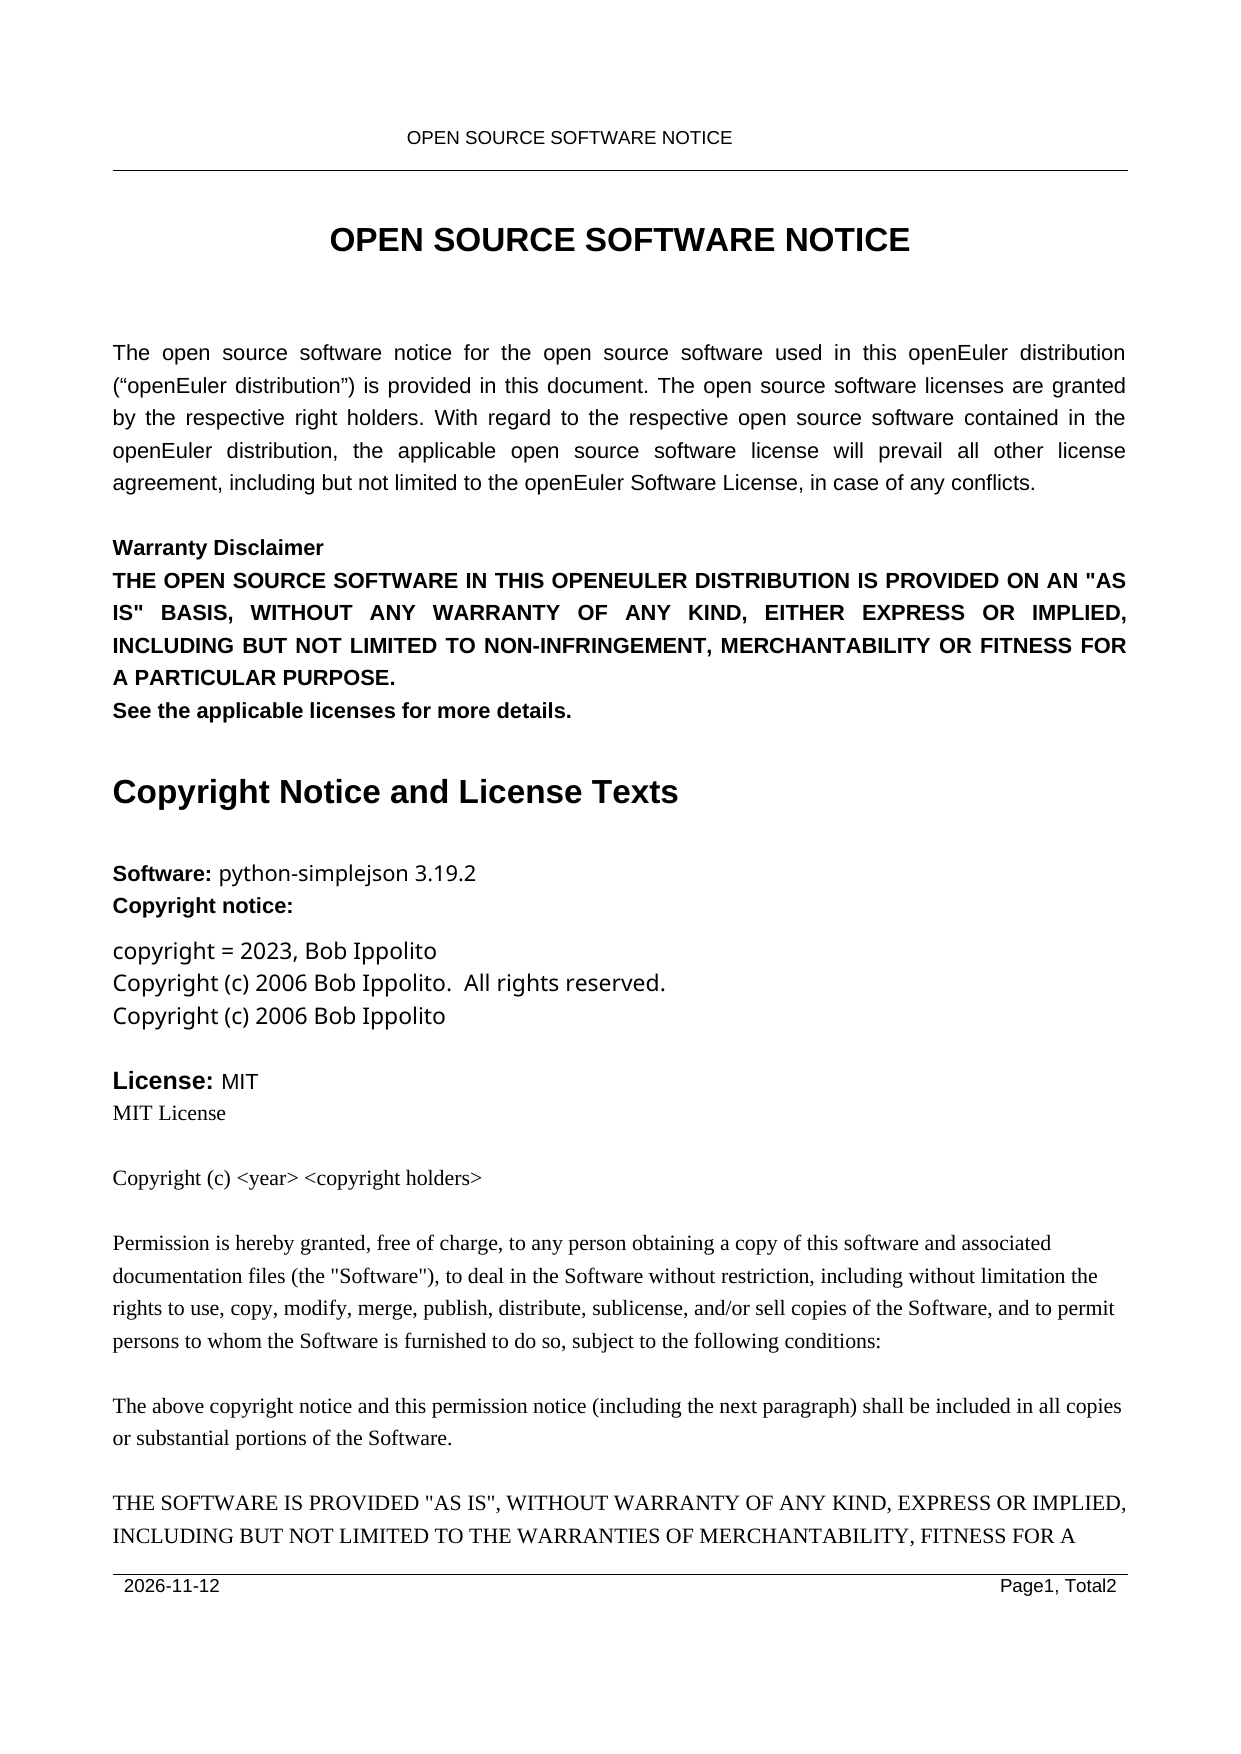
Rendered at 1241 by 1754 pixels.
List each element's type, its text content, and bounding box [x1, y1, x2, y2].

text copyright = 2023, Bob Ippolito Copyright (c) 2006 Bob Ippolito. All rights reserved. Copyright (c) 2006 Bob Ippolito [112, 934, 1128, 1064]
text Copyright Notice and License Texts [112, 759, 1128, 824]
text OPEN SOURCE SOFTWARE NOTICE [112, 206, 1128, 271]
text THE OPEN SOURCE SOFTWARE IN THIS OPENEULER DISTRIBUTION IS PROVIDED ON AN "AS IS" BASIS, WITHOUT ANY WARRANTY OF ANY KIND, EITHER EXPRESS OR IMPLIED, INCLUDING BUT NOT LIMITED TO NON-INFRINGEMENT, MERCHANTABILITY OR FITNESS FOR A PARTICULAR PURPOSE. See the applicable licenses for more details. [112, 564, 1128, 726]
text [112, 1096, 1128, 1551]
title Software: python-simplejson 3.19.2 [112, 856, 1128, 889]
text The open source software notice for the open source software used in this openEuler distribution (“openEuler distribution”) is provided in this document. The open source software licenses are granted by the respective right holders. With regard to the respective open source software contained in the openEuler distribution, the applicable open source software license will prevail all other license agreement, including but not limited to the openEuler Software License, in case of any conflicts. [112, 336, 1128, 499]
text Copyright notice: [112, 889, 1128, 921]
text Warranty Disclaimer [112, 531, 1128, 564]
text License: MIT [112, 1064, 1128, 1096]
